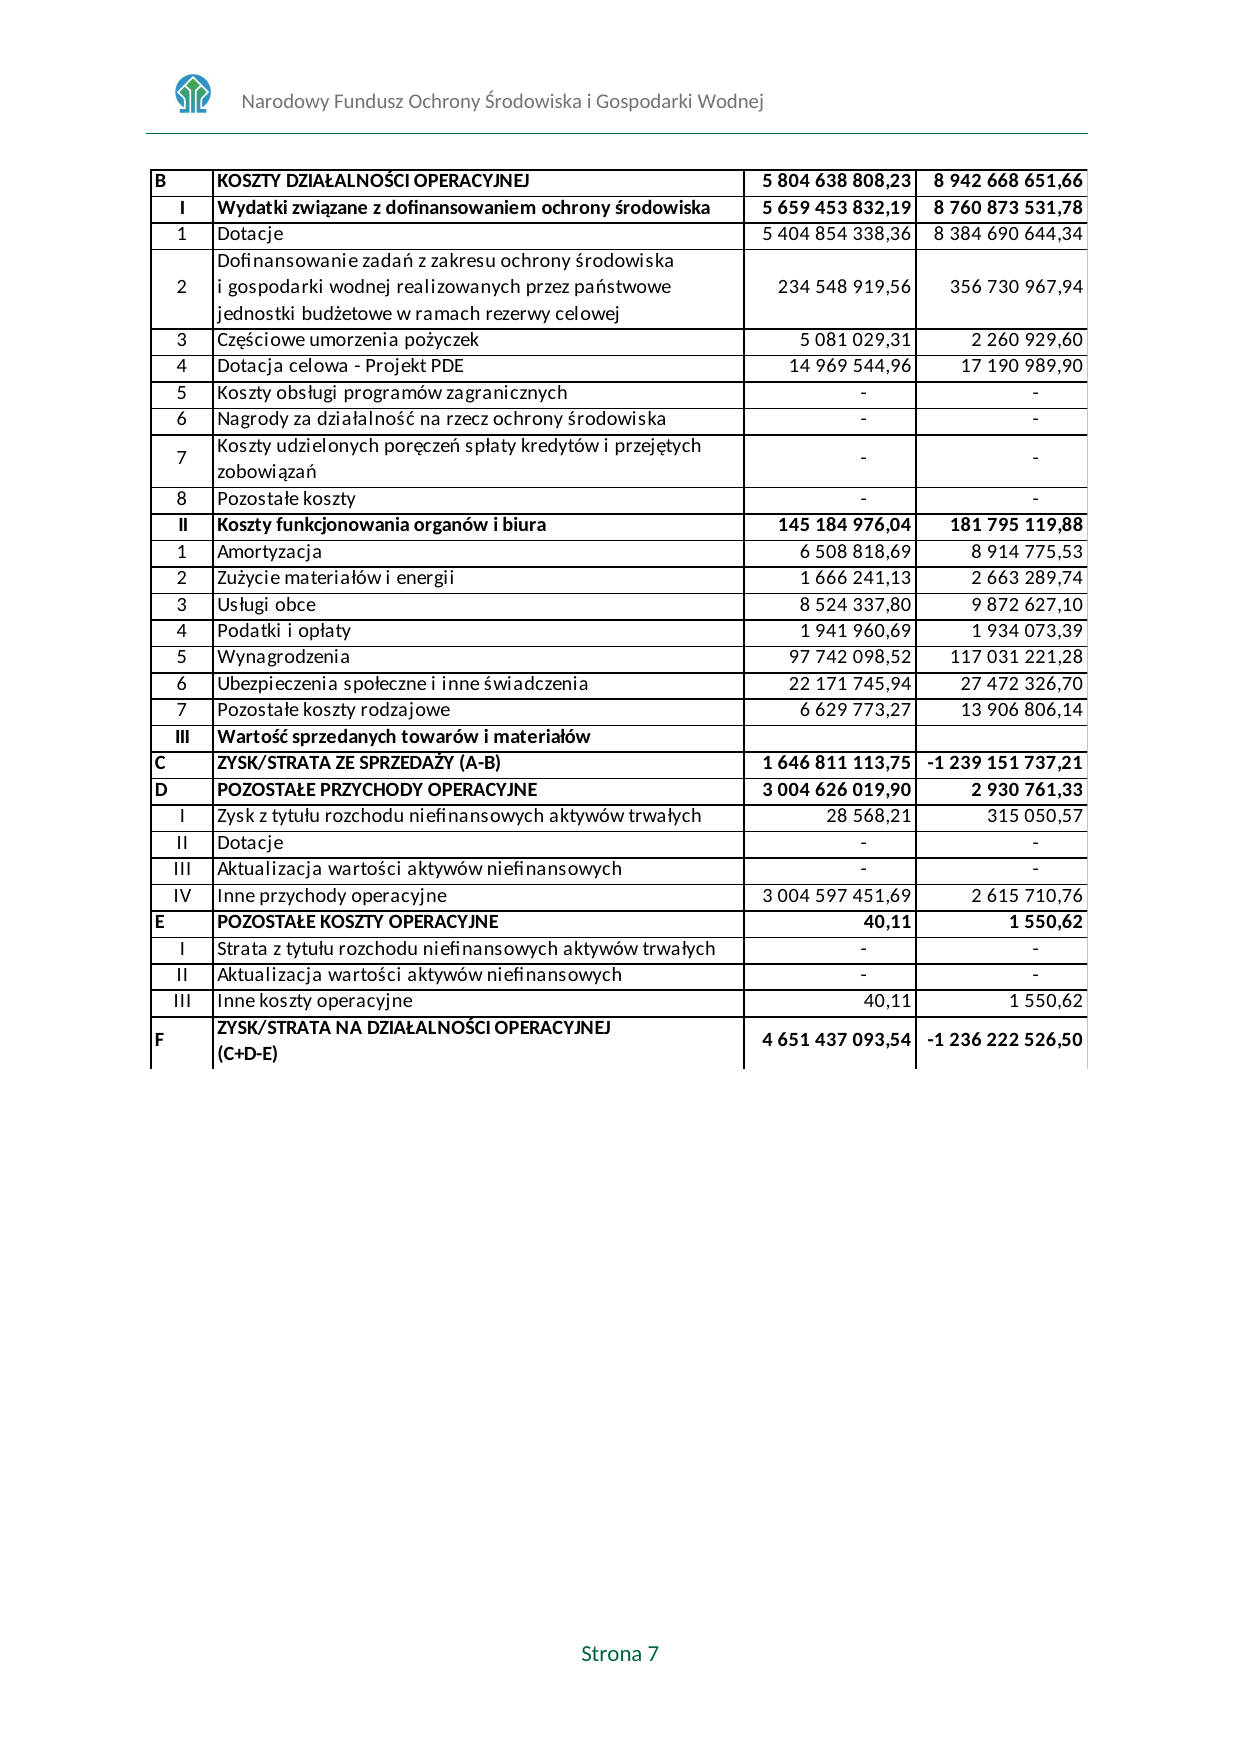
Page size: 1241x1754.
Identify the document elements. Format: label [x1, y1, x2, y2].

picture [173, 73, 212, 114]
